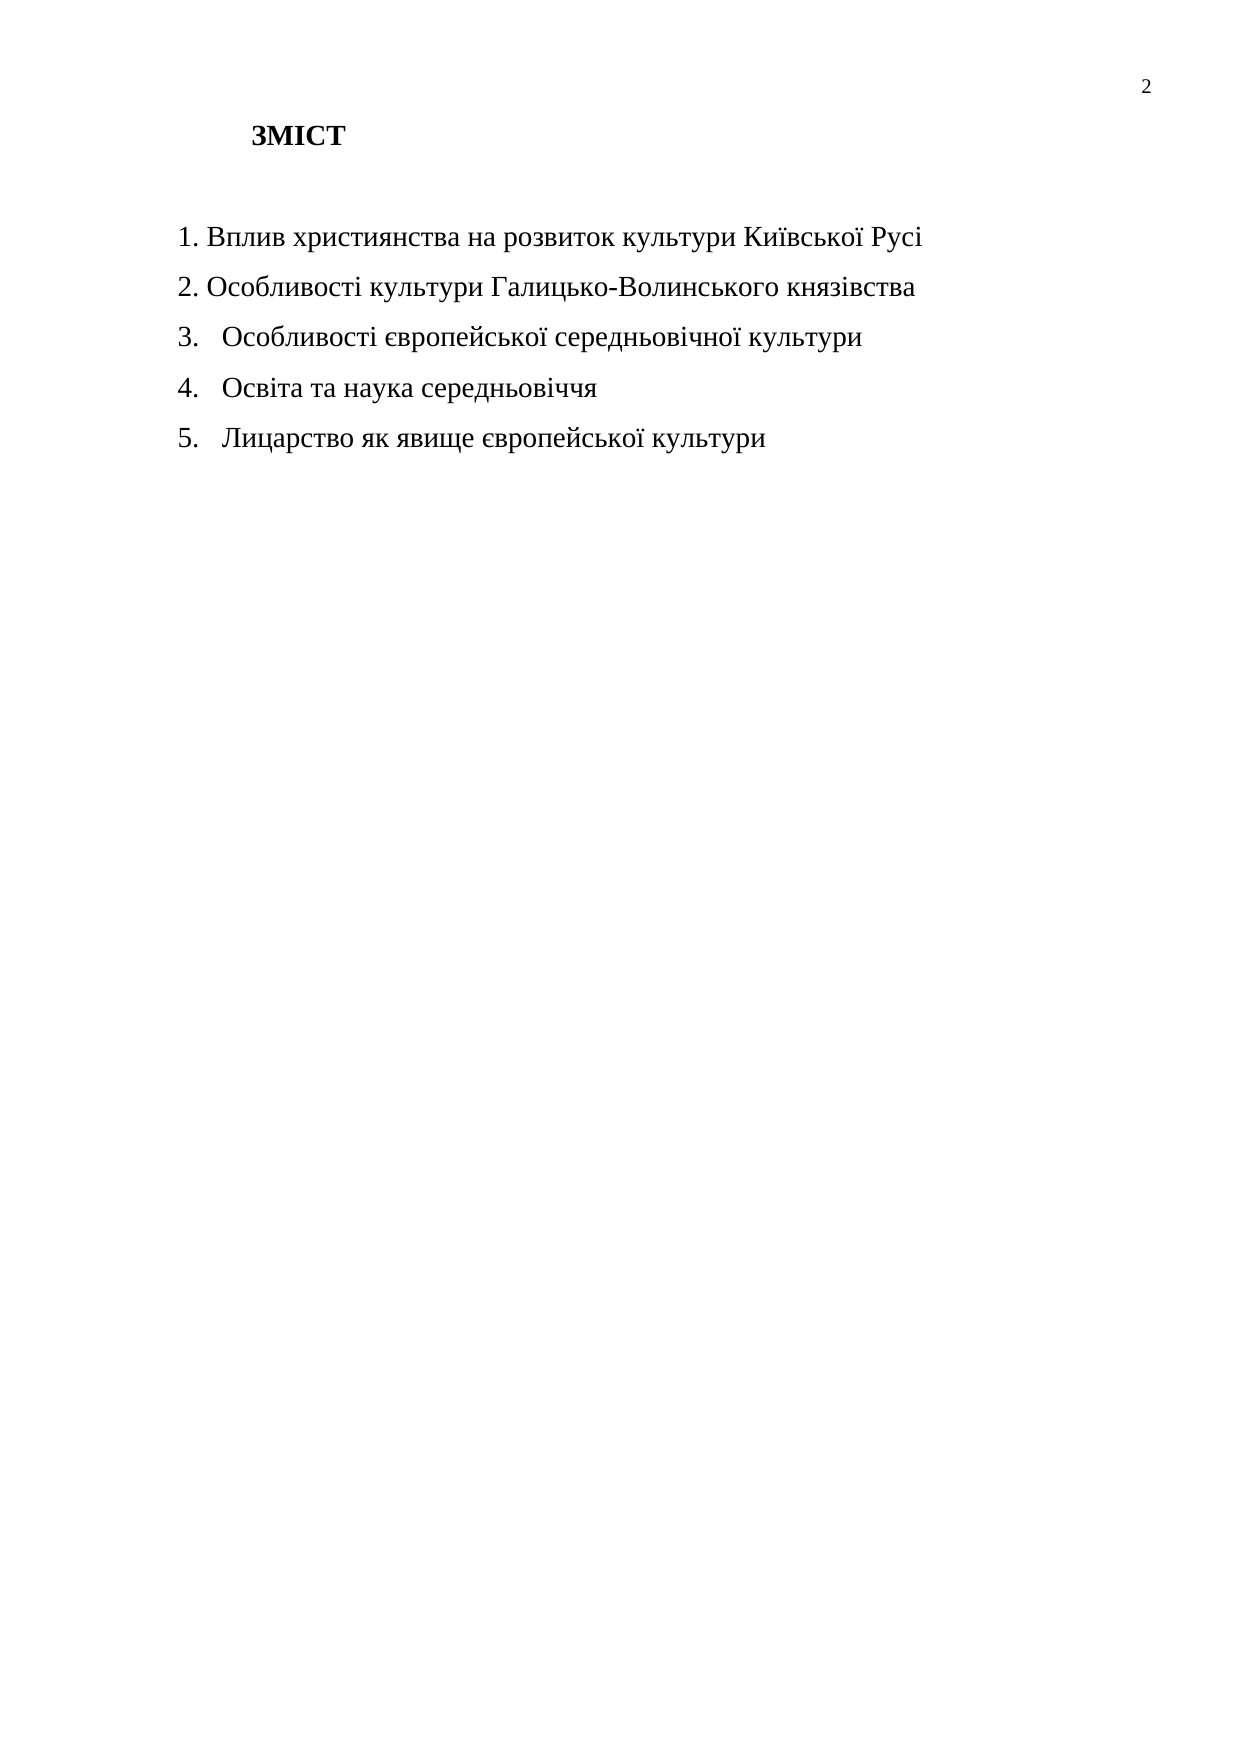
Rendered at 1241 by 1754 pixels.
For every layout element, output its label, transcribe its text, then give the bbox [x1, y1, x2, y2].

text ЗМІСТ [177, 118, 1152, 152]
list Лицарство як явище європейської культури [177, 420, 1152, 453]
list Освіта та наука середньовіччя [177, 370, 1152, 403]
text 2. Особливості культури Галицько-Волинського князівства [177, 269, 1152, 303]
text 1. Вплив християнства на розвиток культури Київської Русі [177, 219, 1152, 252]
list Особливості європейської середньовічної культури [177, 319, 1152, 353]
